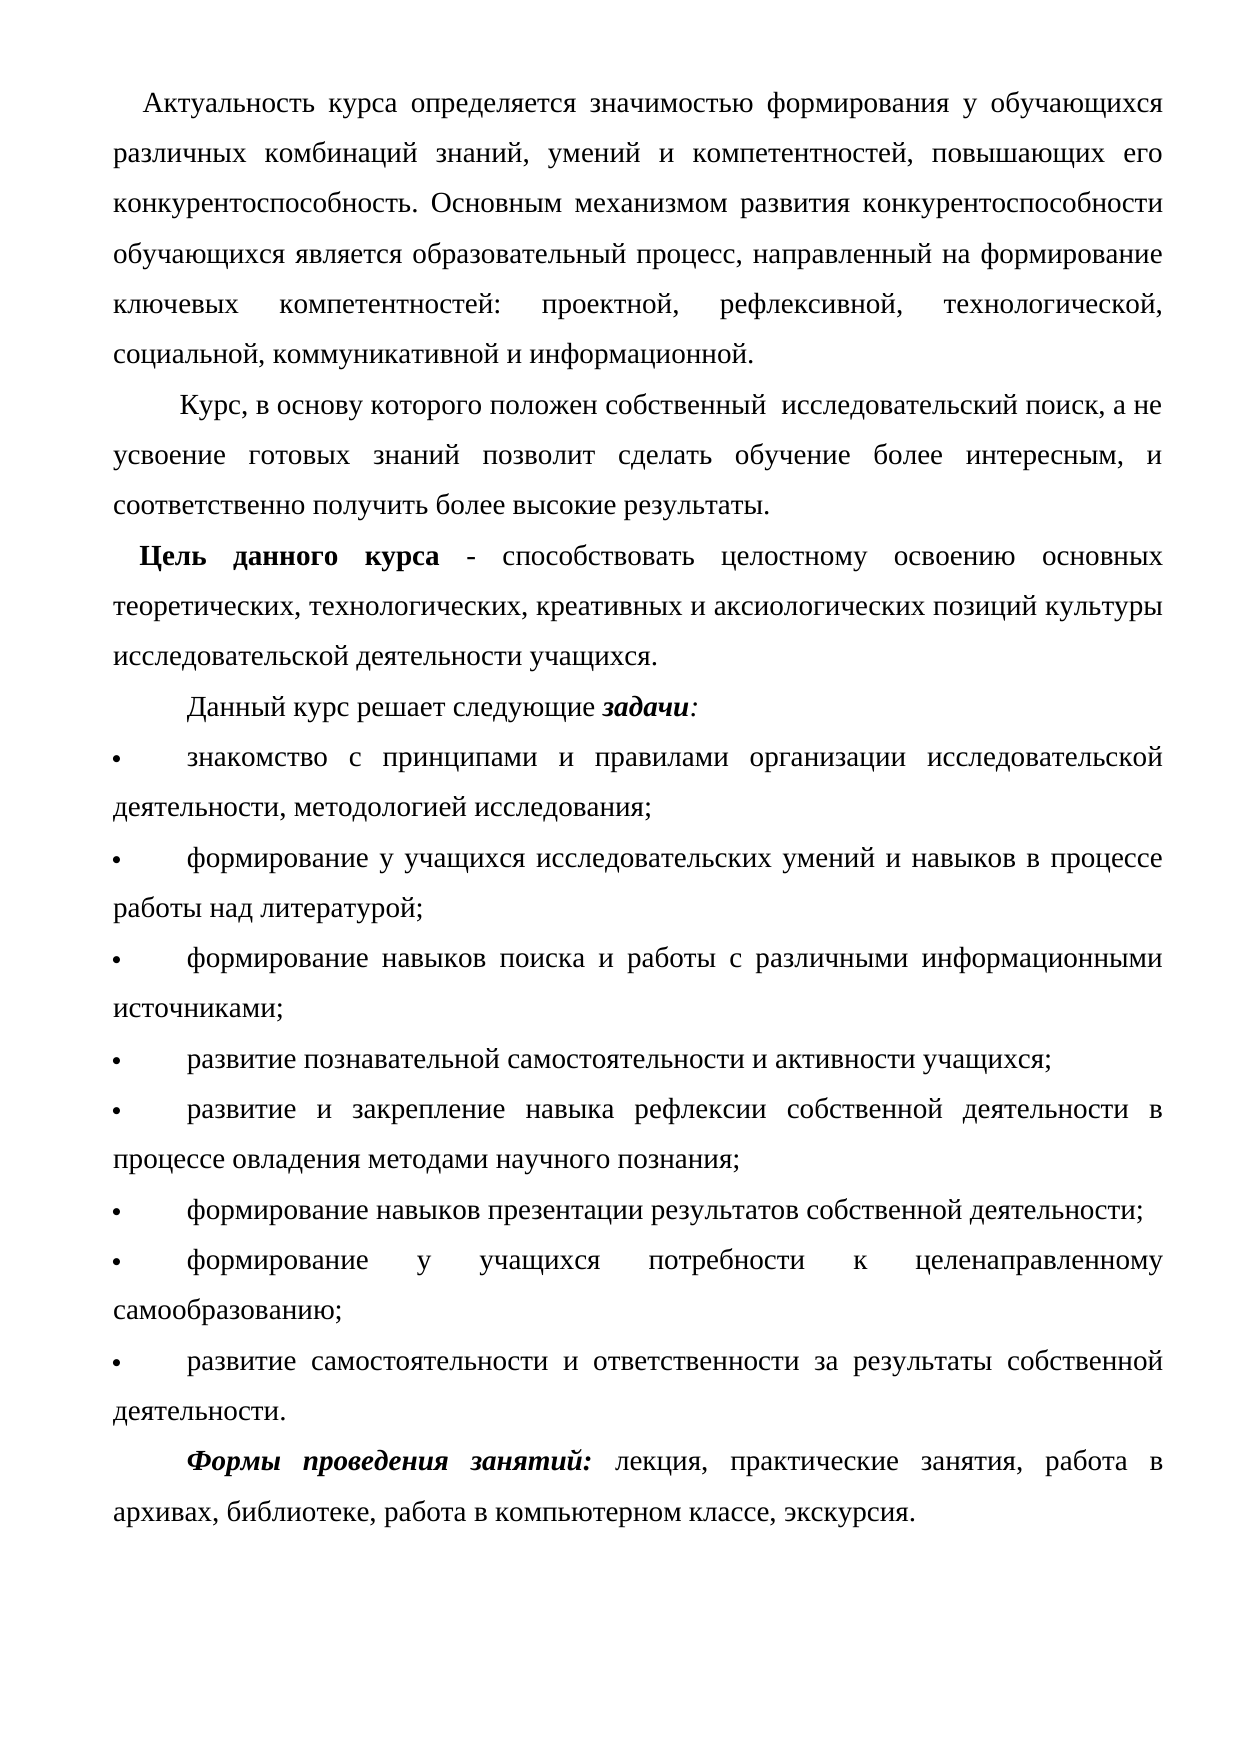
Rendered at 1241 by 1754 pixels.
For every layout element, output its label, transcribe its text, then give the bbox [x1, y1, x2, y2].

list развитие и закрепление навыка рефлексии собственной деятельности в процессе овладения методами научного познания; [113, 1091, 1164, 1175]
list формирование навыков презентации результатов собственной деятельности; [113, 1192, 1164, 1225]
text Формы проведения занятий: лекция, практические занятия, работа в архивах, библиотеке, работа в компьютерном классе, экскурсия. [113, 1443, 1164, 1527]
text Цель данного курса - способствовать целостному освоению основных теоретических, технологических, креативных и аксиологических позиций культуры исследовательской деятельности учащихся. [113, 538, 1164, 672]
list формирование навыков поиска и работы с различными информационными источниками; [113, 940, 1164, 1024]
list развитие познавательной самостоятельности и активности учащихся; [113, 1041, 1164, 1074]
text Актуальность курса определяется значимостью формирования у обучающихся различных комбинаций знаний, умений и компетентностей, повышающих его конкурентоспособность. Основным механизмом развития конкурентоспособности обучающихся является образовательный процесс, направленный на формирование ключевых компетентностей: проектной, рефлексивной, технологической, социальной, коммуникативной и информационной. [113, 85, 1164, 370]
text Курс, в основу которого положен собственный исследовательский поиск, а не усвоение готовых знаний позволит сделать обучение более интересным, и соответственно получить более высокие результаты. [113, 387, 1164, 521]
list формирование у учащихся исследовательских умений и навыков в процессе работы над литературой; [113, 840, 1164, 923]
list формирование у учащихся потребности к целенаправленному самообразованию; [113, 1242, 1164, 1326]
text Данный курс решает следующие задачи: [113, 689, 1164, 722]
list знакомство с принципами и правилами организации исследовательской деятельности, методологией исследования; [113, 739, 1164, 823]
list развитие самостоятельности и ответственности за результаты собственной деятельности. [113, 1343, 1164, 1427]
